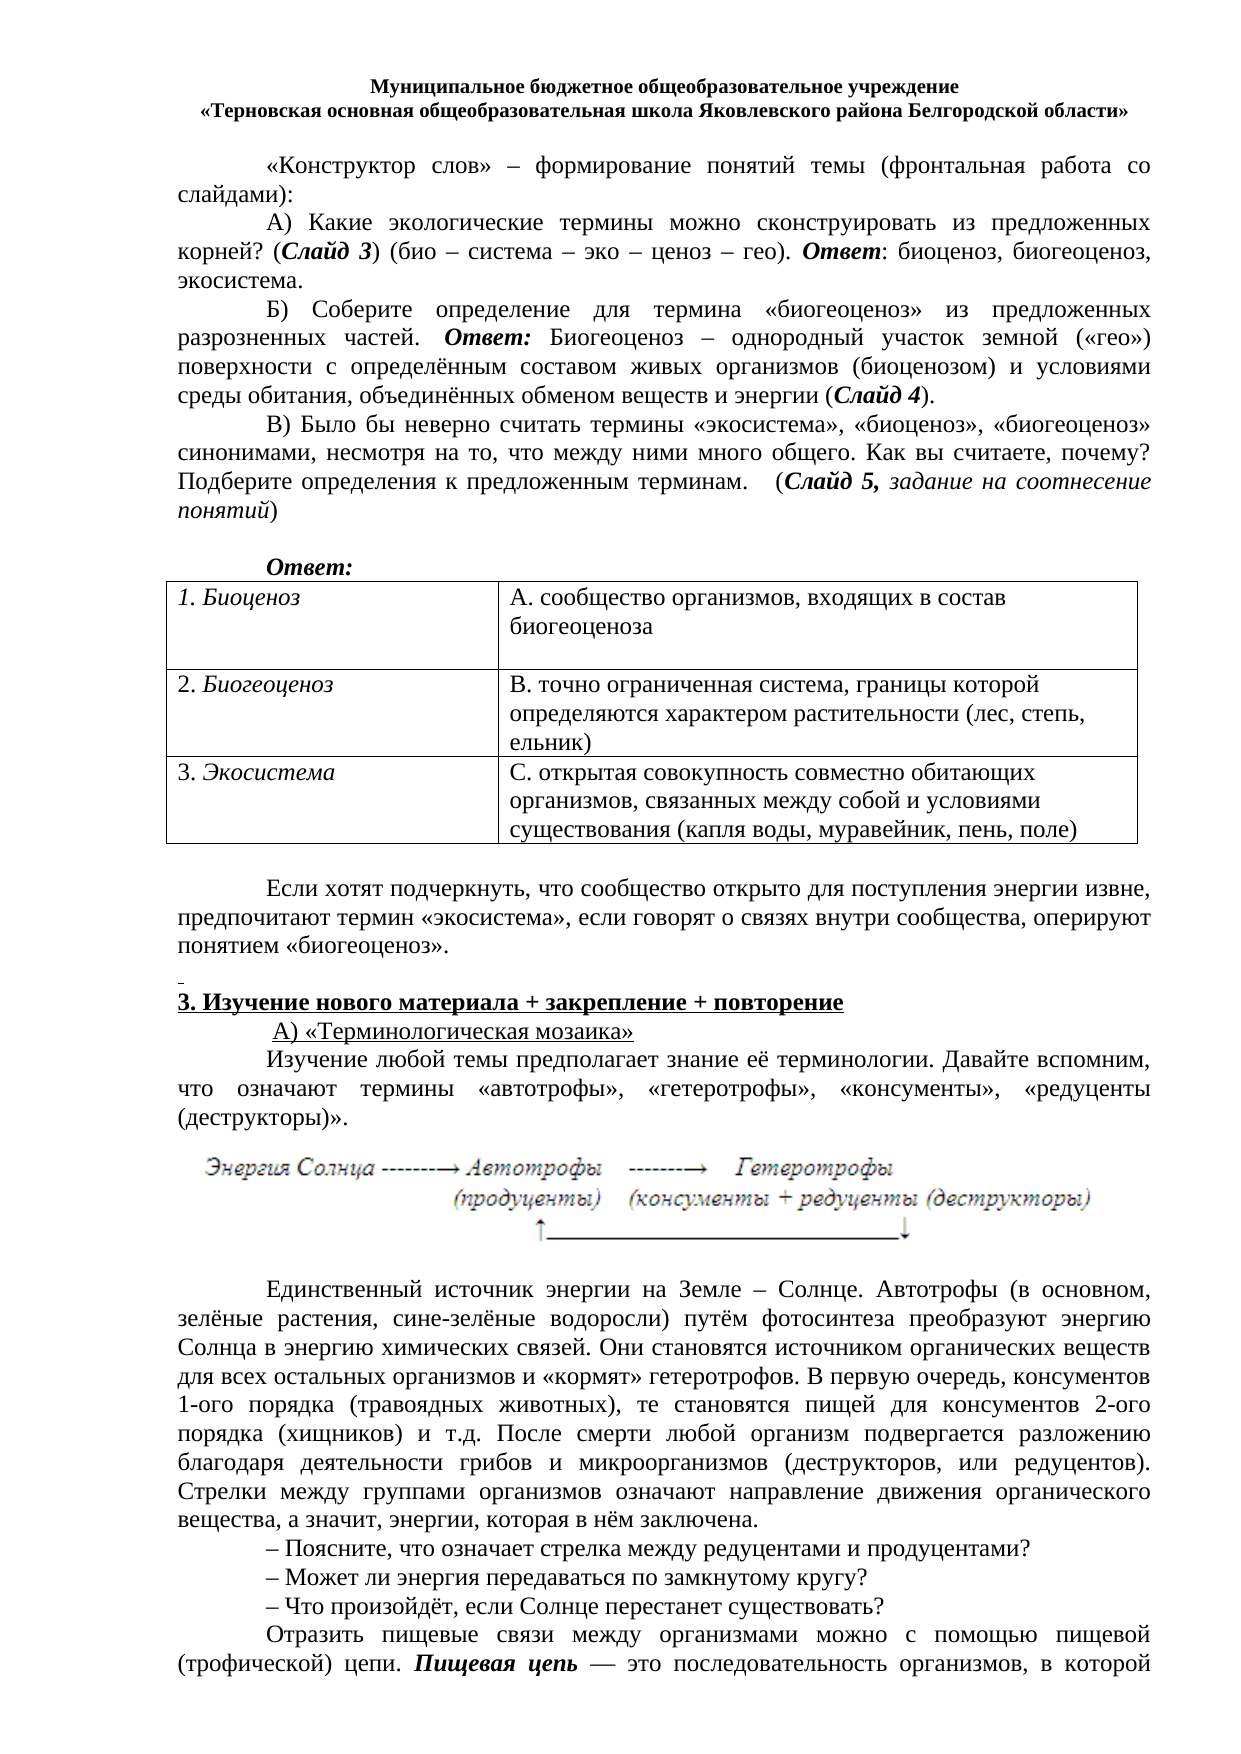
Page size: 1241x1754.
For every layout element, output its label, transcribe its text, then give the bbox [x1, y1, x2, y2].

table_cell С. открытая совокупность совместно обитающих организмов, связанных между собой и условиями существования (капля воды, муравейник, пень, поле) [499, 757, 1137, 843]
picture [198, 1145, 1104, 1251]
text «Конструктор слов» – формирование понятий темы (фронтальная работа со слайдами): [177, 150, 1152, 207]
text – Может ли энергия передаваться по замкнутому кругу? [177, 1562, 1152, 1591]
text Изучение любой темы предполагает знание её терминологии. Давайте вспомним, что означают термины «автотрофы», «гетеротрофы», «консументы», «редуценты (деструкторы)». [177, 1044, 1152, 1131]
table_header А. сообщество организмов, входящих в состав биогеоценоза [499, 582, 1137, 668]
text Единственный источник энергии на Земле – Солнце. Автотрофы (в основном, зелёные растения, сине-зелёные водоросли) путём фотосинтеза преобразуют энергию Солнца в энергию химических связей. Они становятся источником органических веществ для всех остальных организмов и «кормят» гетеротрофов. В первую очередь, консументов 1-ого порядка (травоядных животных), те становятся пищей для консументов 2-ого порядка (хищников) и т.д. После смерти любой организм подвергается разложению благодаря деятельности грибов и микроорганизмов (деструкторов, или редуцентов). Стрелки между группами организмов означают направление движения органического вещества, а значит, энергии, которая в нём заключена. [177, 1274, 1152, 1533]
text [177, 1619, 1152, 1677]
text Б) Соберите определение для термина «биогеоценоз» из предложенных разрозненных частей. Ответ: Биогеоценоз – однородный участок земной («гео») поверхности с определённым составом живых организмов (биоценозом) и условиями среды обитания, объединённых обменом веществ и энергии (Слайд 4). [177, 294, 1152, 409]
text – Поясните, что означает стрелка между редуцентами и продуцентами? [177, 1533, 1152, 1562]
text В) Было бы неверно считать термины «экосистема», «биоценоз», «биогеоценоз» синонимами, несмотря на то, что между ними много общего. Как вы считаете, почему? Подберите определения к предложенным терминам. (Слайд 5, задание на соотнесение понятий) [177, 409, 1152, 524]
table_cell 3. Экосистема [167, 757, 498, 843]
text 3. Изучение нового материала + закрепление + повторение [177, 987, 1152, 1016]
text – Что произойдёт, если Солнце перестанет существовать? [177, 1591, 1152, 1619]
text А) Какие экологические термины можно сконструировать из предложенных корней? (Слайд 3) (био – система – эко – ценоз – гео). Ответ: биоценоз, биогеоценоз, экосистема. [177, 207, 1152, 294]
table_cell В. точно ограниченная система, границы которой определяются характером растительности (лес, степь, ельник) [499, 670, 1137, 756]
table_header 1. Биоценоз [167, 582, 498, 668]
text Если хотят подчеркнуть, что сообщество открыто для поступления энергии извне, предпочитают термин «экосистема», если говорят о связях внутри сообщества, оперируют понятием «биогеоценоз». [177, 873, 1152, 959]
text А) «Терминологическая мозаика» [177, 1016, 1152, 1044]
table_cell 2. Биогеоценоз [167, 670, 498, 756]
text Ответ: [177, 552, 1152, 581]
